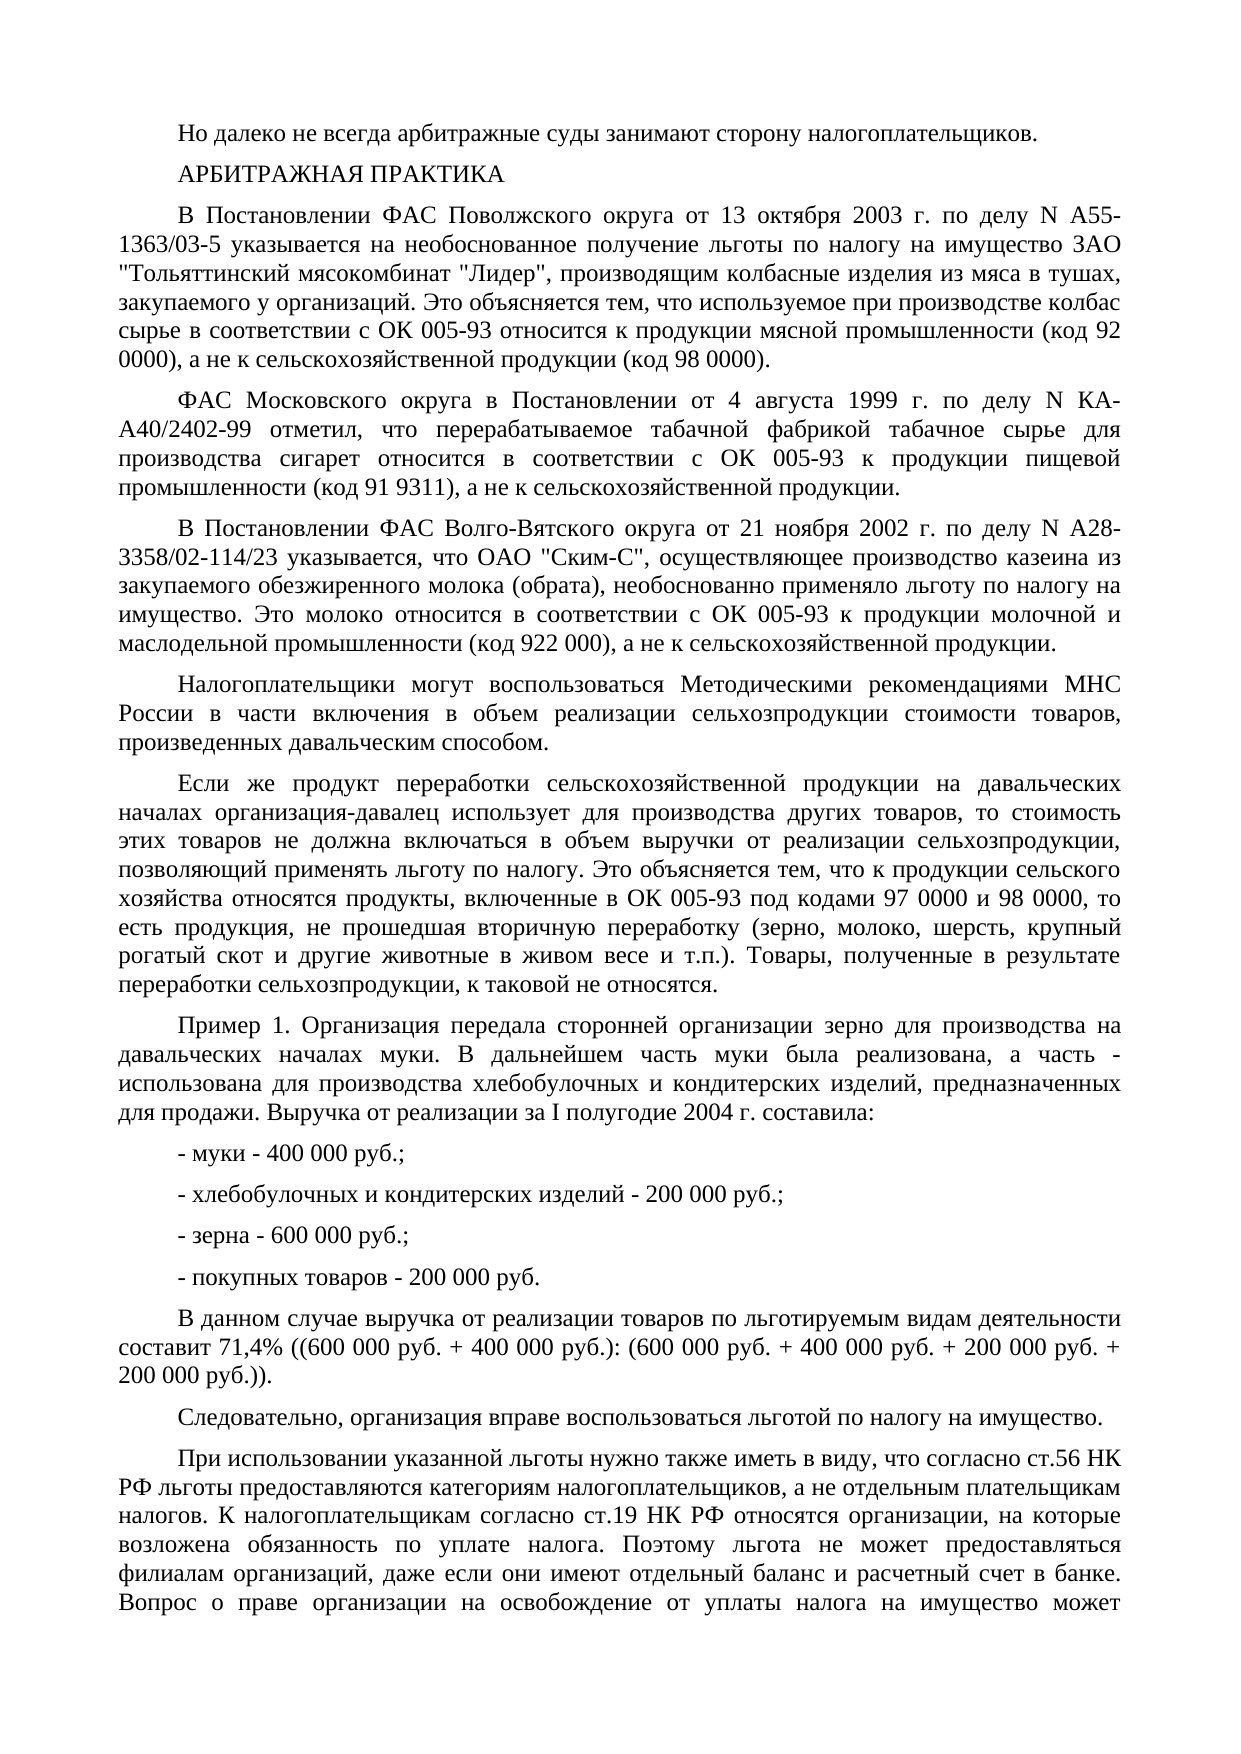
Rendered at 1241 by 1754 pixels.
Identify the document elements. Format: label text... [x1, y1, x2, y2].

text Налогоплательщики могут воспользоваться Методическими рекомендациями МНС России в части включения в объем реализации сельхозпродукции стоимости товаров, произведенных давальческим способом. [118, 669, 1122, 756]
text Если же продукт переработки сельскохозяйственной продукции на давальческих началах организация-давалец использует для производства других товаров, то стоимость этих товаров не должна включаться в объем выручки от реализации сельхозпродукции, позволяющий применять льготу по налогу. Это объясняется тем, что к продукции сельского хозяйства относятся продукты, включенные в ОК 005-93 под кодами 97 0000 и 98 0000, то есть продукция, не прошедшая вторичную переработку (зерно, молоко, шерсть, крупный рогатый скот и другие животные в живом весе и т.п.). Товары, полученные в результате переработки сельхозпродукции, к таковой не относятся. [118, 768, 1122, 998]
text - муки - 400 000 руб.; [118, 1138, 1122, 1167]
text В Постановлении ФАС Поволжского округа от 13 октября 2003 г. по делу N А55-1363/03-5 указывается на необоснованное получение льготы по налогу на имущество ЗАО "Тольяттинский мясокомбинат "Лидер", производящим колбасные изделия из мяса в тушах, закупаемого у организаций. Это объясняется тем, что используемое при производстве колбас сырье в соответствии с ОК 005-93 относится к продукции мясной промышленности (код 92 0000), а не к сельскохозяйственной продукции (код 98 0000). [118, 201, 1122, 373]
text - зерна - 600 000 руб.; [118, 1221, 1122, 1249]
text В Постановлении ФАС Волго-Вятского округа от 21 ноября 2002 г. по делу N А28-3358/02-114/23 указывается, что ОАО "Ским-С", осуществляющее производство казеина из закупаемого обезжиренного молока (обрата), необоснованно применяло льготу по налогу на имущество. Это молоко относится в соответствии с ОК 005-93 к продукции молочной и маслодельной промышленности (код 922 000), а не к сельскохозяйственной продукции. [118, 513, 1122, 657]
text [118, 1443, 1122, 1616]
text Пример 1. Организация передала сторонней организации зерно для производства на давальческих началах муки. В дальнейшем часть муки была реализована, а часть - использована для производства хлебобулочных и кондитерских изделий, предназначенных для продажи. Выручка от реализации за I полугодие 2004 г. составила: [118, 1011, 1122, 1126]
text Но далеко не всегда арбитражные суды занимают сторону налогоплательщиков. [118, 118, 1122, 147]
text В данном случае выручка от реализации товаров по льготируемым видам деятельности составит 71,4% ((600 000 руб. + 400 000 руб.): (600 000 руб. + 400 000 руб. + 200 000 руб. + 200 000 руб.)). [118, 1303, 1122, 1389]
text ФАС Московского округа в Постановлении от 4 августа 1999 г. по делу N КА-А40/2402-99 отметил, что перерабатываемое табачной фабрикой табачное сырье для производства сигарет относится в соответствии с ОК 005-93 к продукции пищевой промышленности (код 91 9311), а не к сельскохозяйственной продукции. [118, 386, 1122, 501]
text Следовательно, организация вправе воспользоваться льготой по налогу на имущество. [118, 1402, 1122, 1431]
text - хлебобулочных и кондитерских изделий - 200 000 руб.; [118, 1179, 1122, 1208]
text АРБИТРАЖНАЯ ПРАКТИКА [118, 159, 1122, 188]
text - покупных товаров - 200 000 руб. [118, 1262, 1122, 1291]
